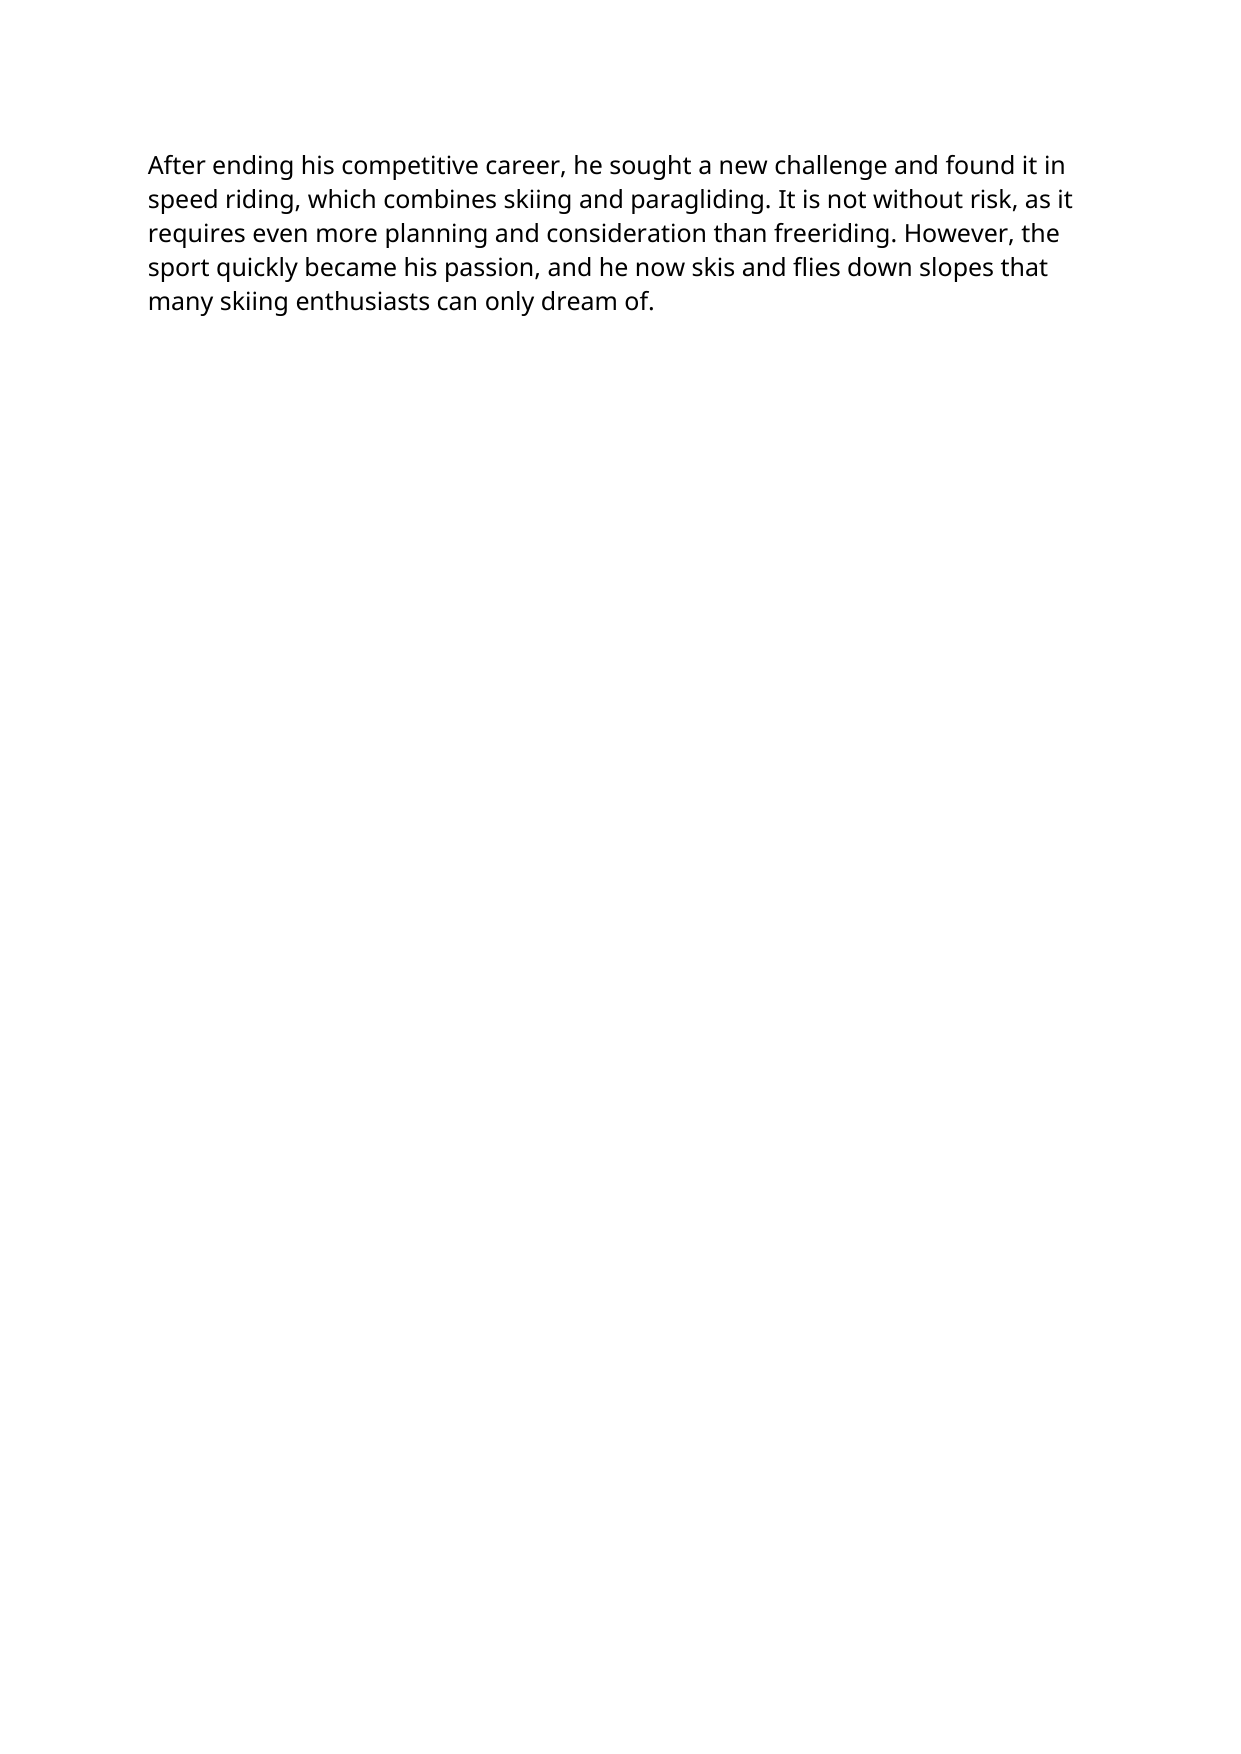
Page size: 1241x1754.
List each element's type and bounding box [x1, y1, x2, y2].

text [148, 148, 1093, 318]
